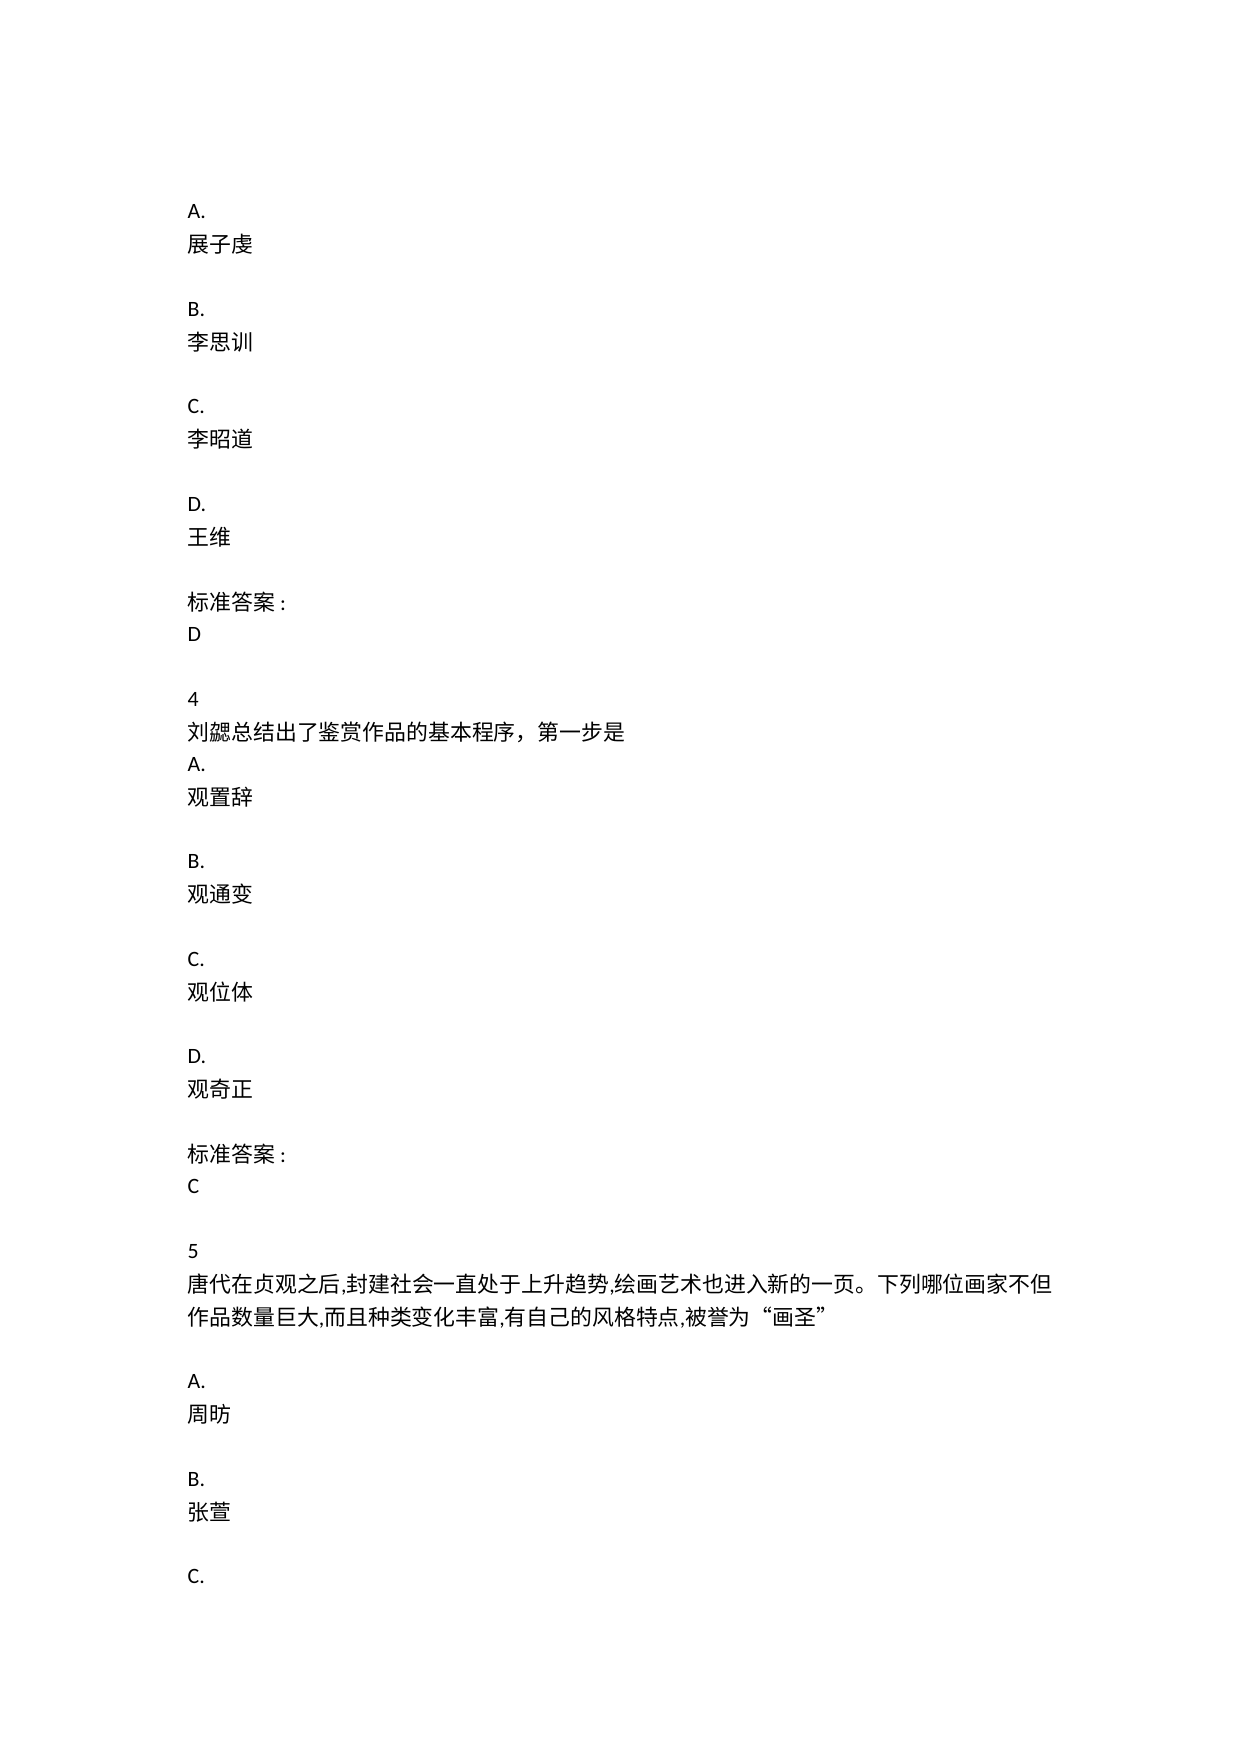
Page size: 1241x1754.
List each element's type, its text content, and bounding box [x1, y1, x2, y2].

text B. [187, 1462, 1053, 1494]
text 4 [187, 682, 1053, 714]
text 唐代在贞观之后,封建社会一直处于上升趋势,绘画艺术也进入新的一页。下列哪位画家不但作品数量巨大,而且种类变化丰富,有自己的风格特点,被誉为“画圣” [187, 1267, 1053, 1332]
text 观置辞 [187, 779, 1053, 812]
text B. [187, 844, 1053, 877]
text 刘勰总结出了鉴赏作品的基本程序，第一步是 [187, 714, 1053, 747]
text C. [187, 1559, 1053, 1592]
text D [187, 617, 1053, 649]
text C [187, 1169, 1053, 1202]
text C. [187, 389, 1053, 422]
text C. [187, 942, 1053, 974]
text 观位体 [187, 974, 1053, 1007]
text A. [187, 1364, 1053, 1397]
text 周昉 [187, 1397, 1053, 1429]
text 张萱 [187, 1494, 1053, 1527]
text 5 [187, 1234, 1053, 1267]
text 观奇正 [187, 1072, 1053, 1104]
text 展子虔 [187, 227, 1053, 259]
text 观通变 [187, 877, 1053, 909]
text D. [187, 1039, 1053, 1072]
text 李昭道 [187, 422, 1053, 454]
text A. [187, 194, 1053, 227]
text 李思训 [187, 324, 1053, 357]
text 标准答案 : [187, 584, 1053, 617]
text B. [187, 292, 1053, 324]
text D. [187, 487, 1053, 519]
text 王维 [187, 519, 1053, 552]
text 标准答案 : [187, 1137, 1053, 1169]
text A. [187, 747, 1053, 779]
